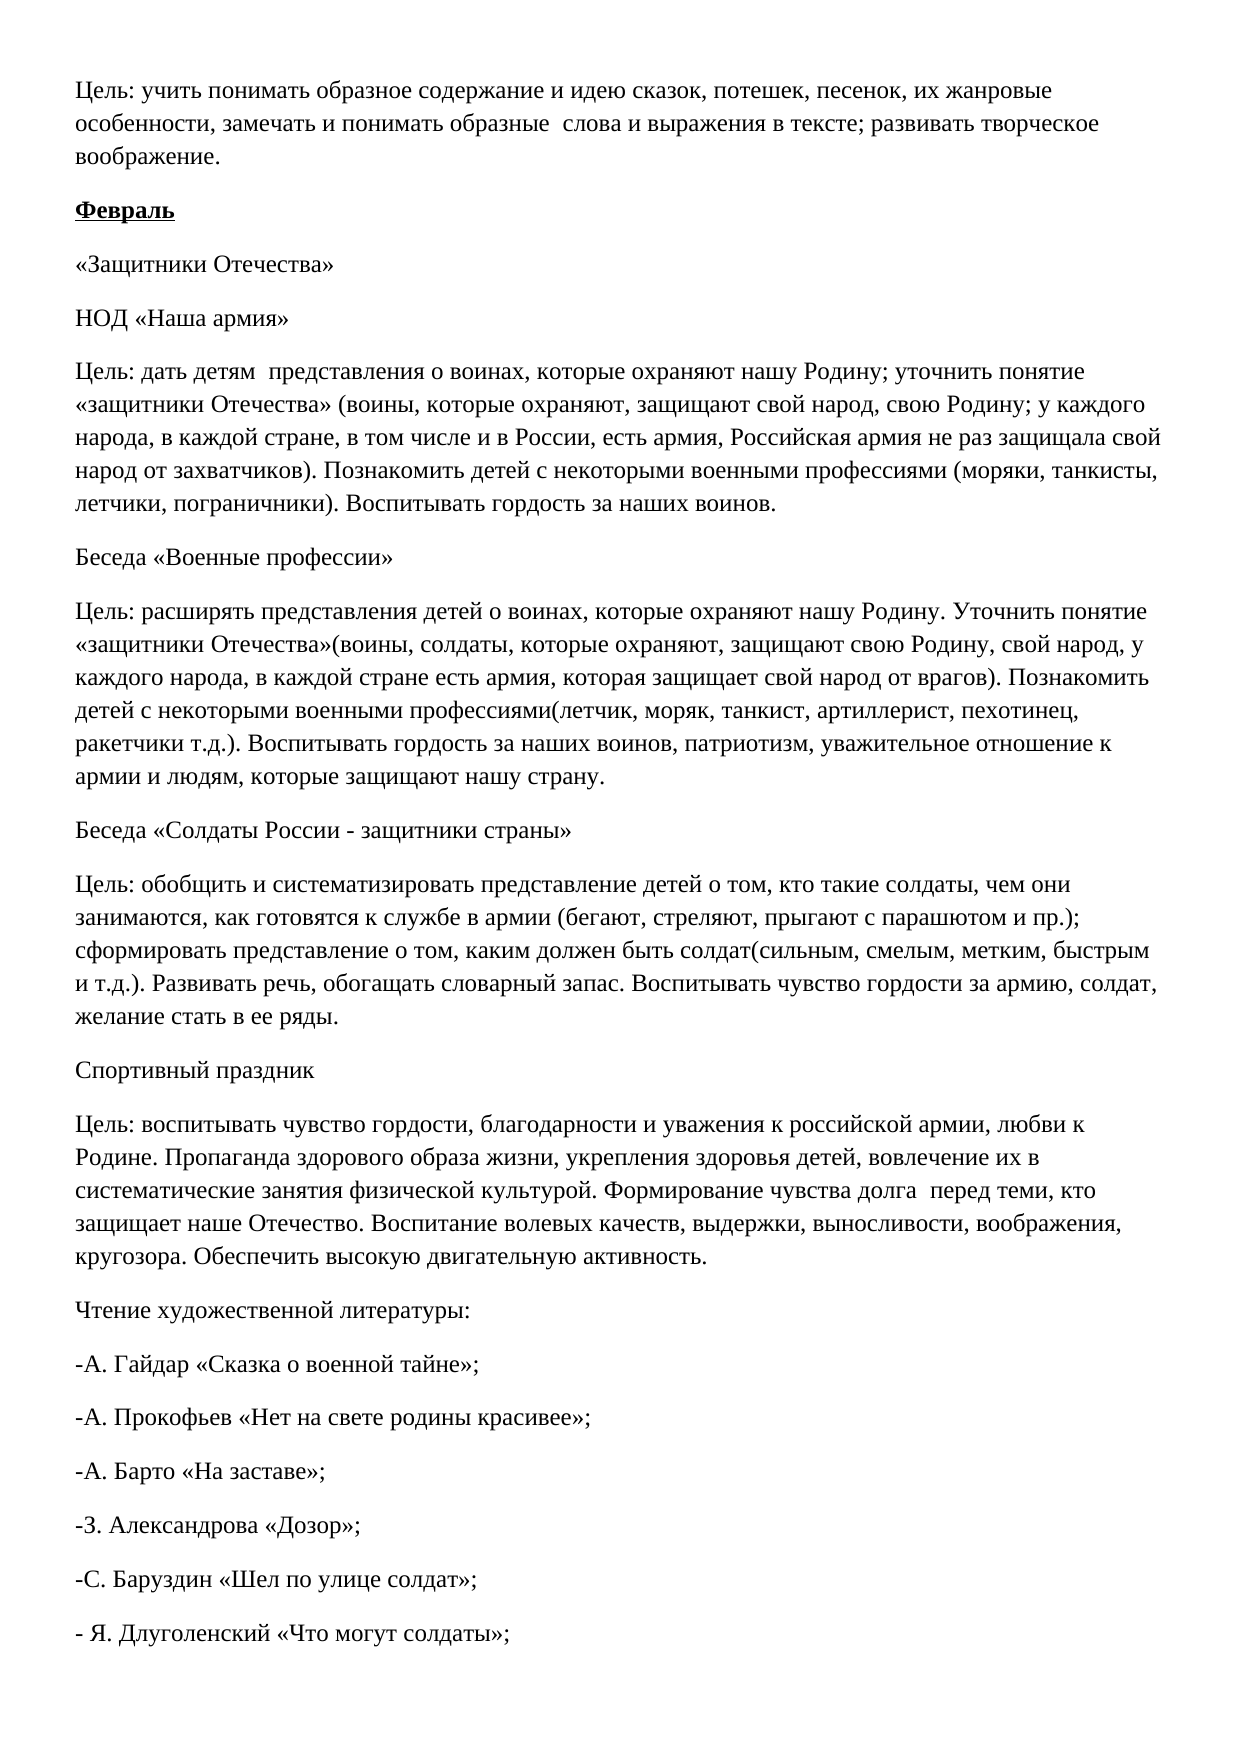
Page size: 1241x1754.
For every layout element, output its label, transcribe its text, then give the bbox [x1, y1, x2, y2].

text -А. Гайдар «Сказка о военной тайне»; [75, 1349, 1165, 1377]
text Цель: обобщить и систематизировать представление детей о том, кто такие солдаты, чем они занимаются, как готовятся к службе в армии (бегают, стреляют, прыгают с парашютом и пр.); сформировать представление о том, каким должен быть солдат(сильным, смелым, метким, быстрым и т.д.). Развивать речь, обогащать словарный запас. Воспитывать чувство гордости за армию, солдат, желание стать в ее ряды. [75, 869, 1165, 1030]
text Беседа «Солдаты России - защитники страны» [75, 815, 1165, 844]
text Спортивный праздник [75, 1055, 1165, 1084]
text -А. Барто «На заставе»; [75, 1456, 1165, 1485]
text «Защитники Отечества» [75, 249, 1165, 277]
text -А. Прокофьев «Нет на свете родины красивее»; [75, 1402, 1165, 1431]
text Чтение художественной литературы: [75, 1295, 1165, 1323]
text Цель: учить понимать образное содержание и идею сказок, потешек, песенок, их жанровые особенности, замечать и понимать образные слова и выражения в тексте; развивать творческое воображение. [75, 75, 1165, 170]
text Цель: дать детям представления о воинах, которые охраняют нашу Родину; уточнить понятие «защитники Отечества» (воины, которые охраняют, защищают свой народ, свою Родину; у каждого народа, в каждой стране, в том числе и в России, есть армия, Российская армия не раз защищала свой народ от захватчиков). Познакомить детей с некоторыми военными профессиями (моряки, танкисты, летчики, пограничники). Воспитывать гордость за наших воинов. [75, 356, 1165, 517]
text Беседа «Военные профессии» [75, 542, 1165, 571]
text Цель: воспитывать чувство гордости, благодарности и уважения к российской армии, любви к Родине. Пропаганда здорового образа жизни, укрепления здоровья детей, вовлечение их в систематические занятия физической культурой. Формирование чувства долга перед теми, кто защищает наше Отечество. Воспитание волевых качеств, выдержки, выносливости, воображения, кругозора. Обеспечить высокую двигательную активность. [75, 1109, 1165, 1270]
text -С. Баруздин «Шел по улице солдат»; [75, 1564, 1165, 1593]
text -З. Александрова «Дозор»; [75, 1510, 1165, 1539]
text Февраль [75, 195, 1165, 224]
text Цель: расширять представления детей о воинах, которые охраняют нашу Родину. Уточнить понятие «защитники Отечества»(воины, солдаты, которые охраняют, защищают свою Родину, свой народ, у каждого народа, в каждой стране есть армия, которая защищает свой народ от врагов). Познакомить детей с некоторыми военными профессиями(летчик, моряк, танкист, артиллерист, пехотинец, ракетчики т.д.). Воспитывать гордость за наших воинов, патриотизм, уважительное отношение к армии и людям, которые защищают нашу страну. [75, 596, 1165, 790]
text - Я. Длуголенский «Что могут солдаты»; [75, 1618, 1165, 1647]
text НОД «Наша армия» [75, 303, 1165, 331]
